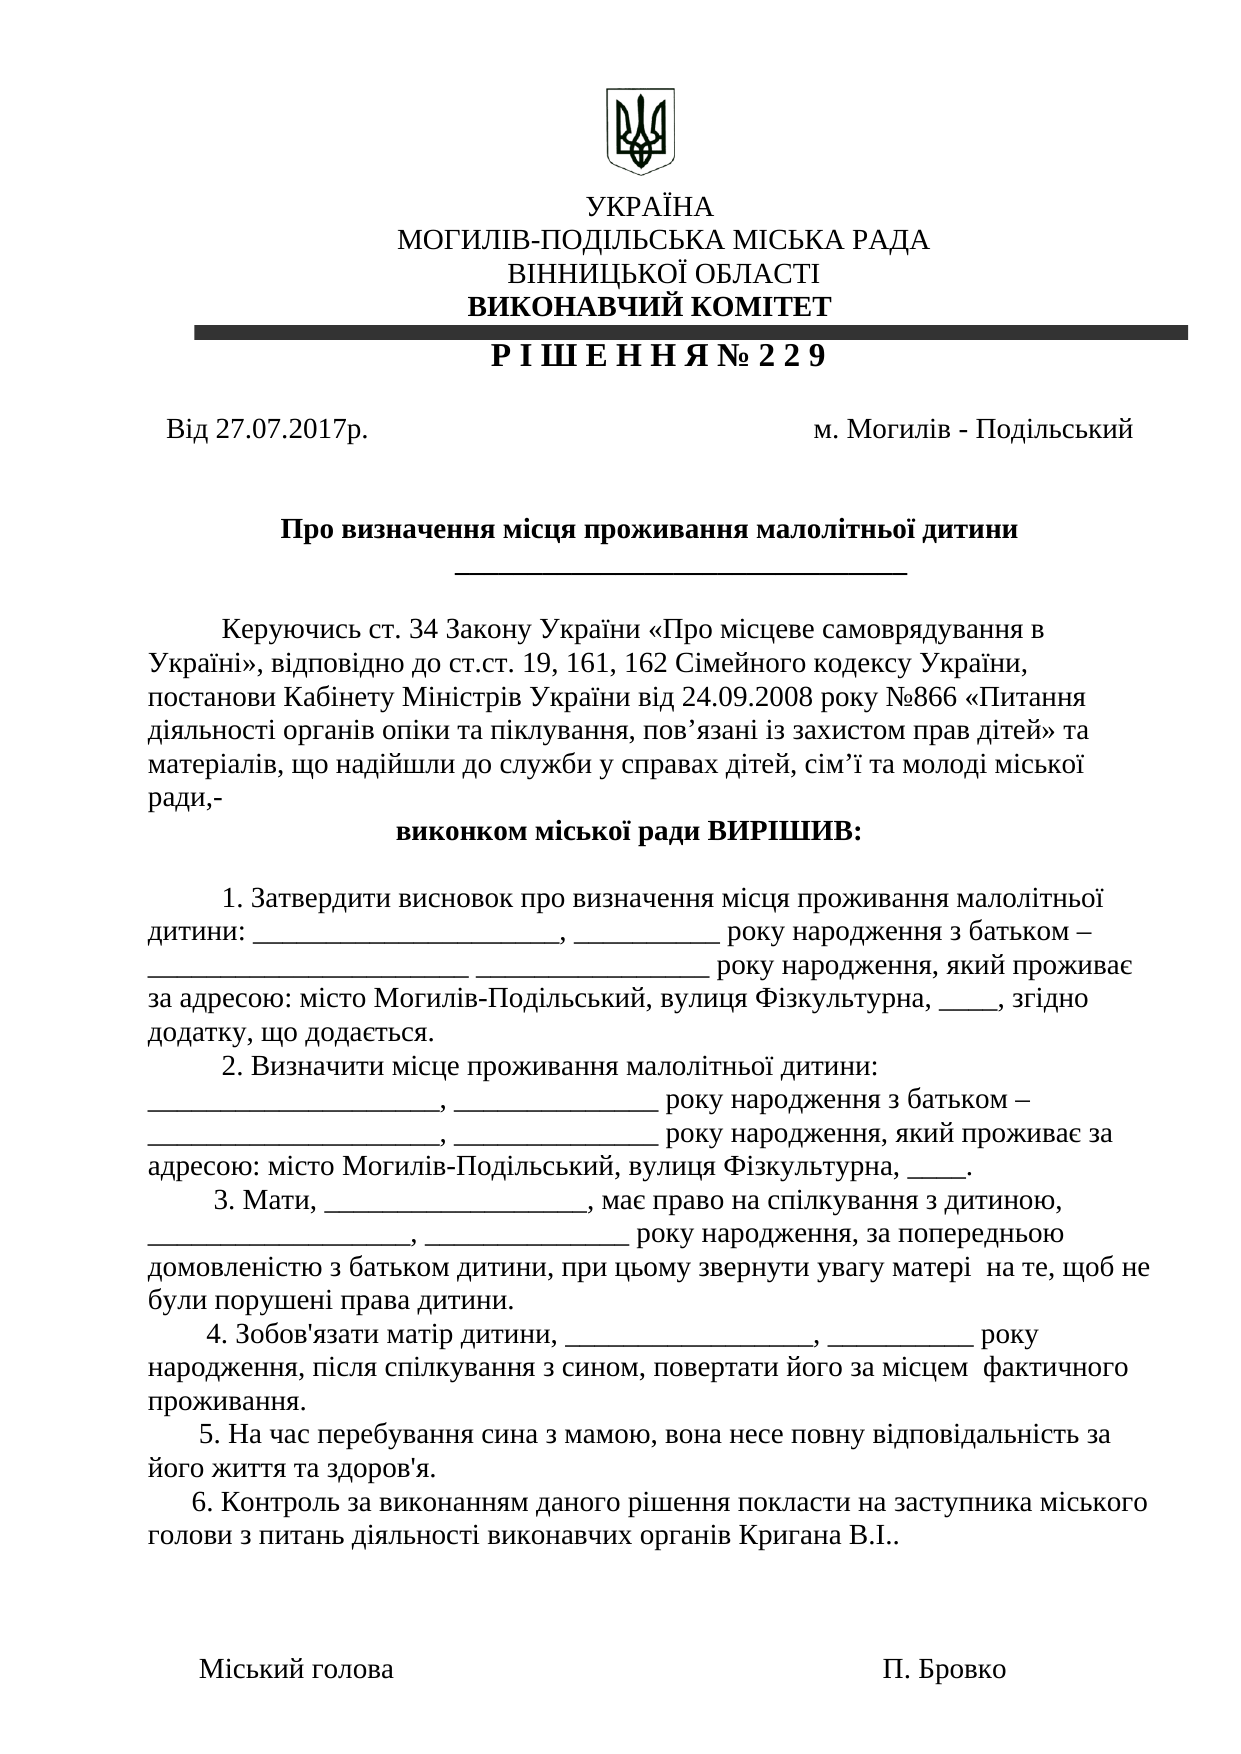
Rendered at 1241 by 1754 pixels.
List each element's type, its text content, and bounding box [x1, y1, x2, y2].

text 4. Зобов'язати матір дитини, _________________, __________ року народження, після спілкування з сином, повертати його за місцем фактичного проживання. [148, 1316, 1152, 1417]
text РІШЕННЯ№229 [148, 335, 1152, 374]
picture [606, 88, 675, 176]
text 2. Визначити місце проживання малолітньої дитини: ____________________, ______________ року народження з батьком – ____________________, ______________ року народження, який проживає за адресою: місто Могилів-Подільський, вулиця Фізкультурна, ____. [148, 1048, 1152, 1182]
text 6. Контроль за виконанням даного рішення покласти на заступника міського голови з питань діяльності виконавчих органів Кригана В.І.. [148, 1484, 1152, 1551]
text _______________________________ [148, 544, 1152, 578]
text Про визначення місця проживання малолітньої дитини [148, 511, 1152, 544]
text Міський голова П. Бровко [148, 1651, 1152, 1685]
text виконком міської ради ВИРІШИВ: [148, 813, 1152, 846]
text ВИКОНАВЧИЙ КОМІТЕТ [148, 289, 1152, 323]
text 5. На час перебування сина з мамою, вона несе повну відповідальність за його життя та здоров'я. [148, 1417, 1152, 1484]
text Керуючись ст. 34 Закону України «Про місцеве самоврядування в Україні», відповідно до ст.ст. 19, 161, 162 Сімейного кодексу України, постанови Кабінету Міністрів України від 24.09.2008 року №866 «Питання діяльності органів опіки та піклування, пов’язані із захистом прав дітей» та матеріалів, що надійшли до служби у справах дітей, сім’ї та молоді міської ради,- [148, 612, 1152, 813]
text УКРАЇНА МОГИЛІВ-ПОДІЛЬСЬКА МІСЬКА РАДА ВІННИЦЬКОЇ ОБЛАСТІ [148, 189, 1152, 289]
text 1. Затвердити висновок про визначення місця проживання малолітньої дитини: _____________________, __________ року народження з батьком – ______________________ ________________ року народження, який проживає за адресою: місто Могилів-Подільський, вулиця Фізкультурна, ____, згідно додатку, що додається. [148, 880, 1152, 1048]
text 3. Мати, __________________, має право на спілкування з дитиною, __________________, ______________ року народження, за попередньою домовленістю з батьком дитини, при цьому звернути увагу матері на те, щоб не були порушені права дитини. [148, 1182, 1152, 1316]
text Від 27.07.2017р. м. Могилів - Подільський [148, 411, 1152, 445]
